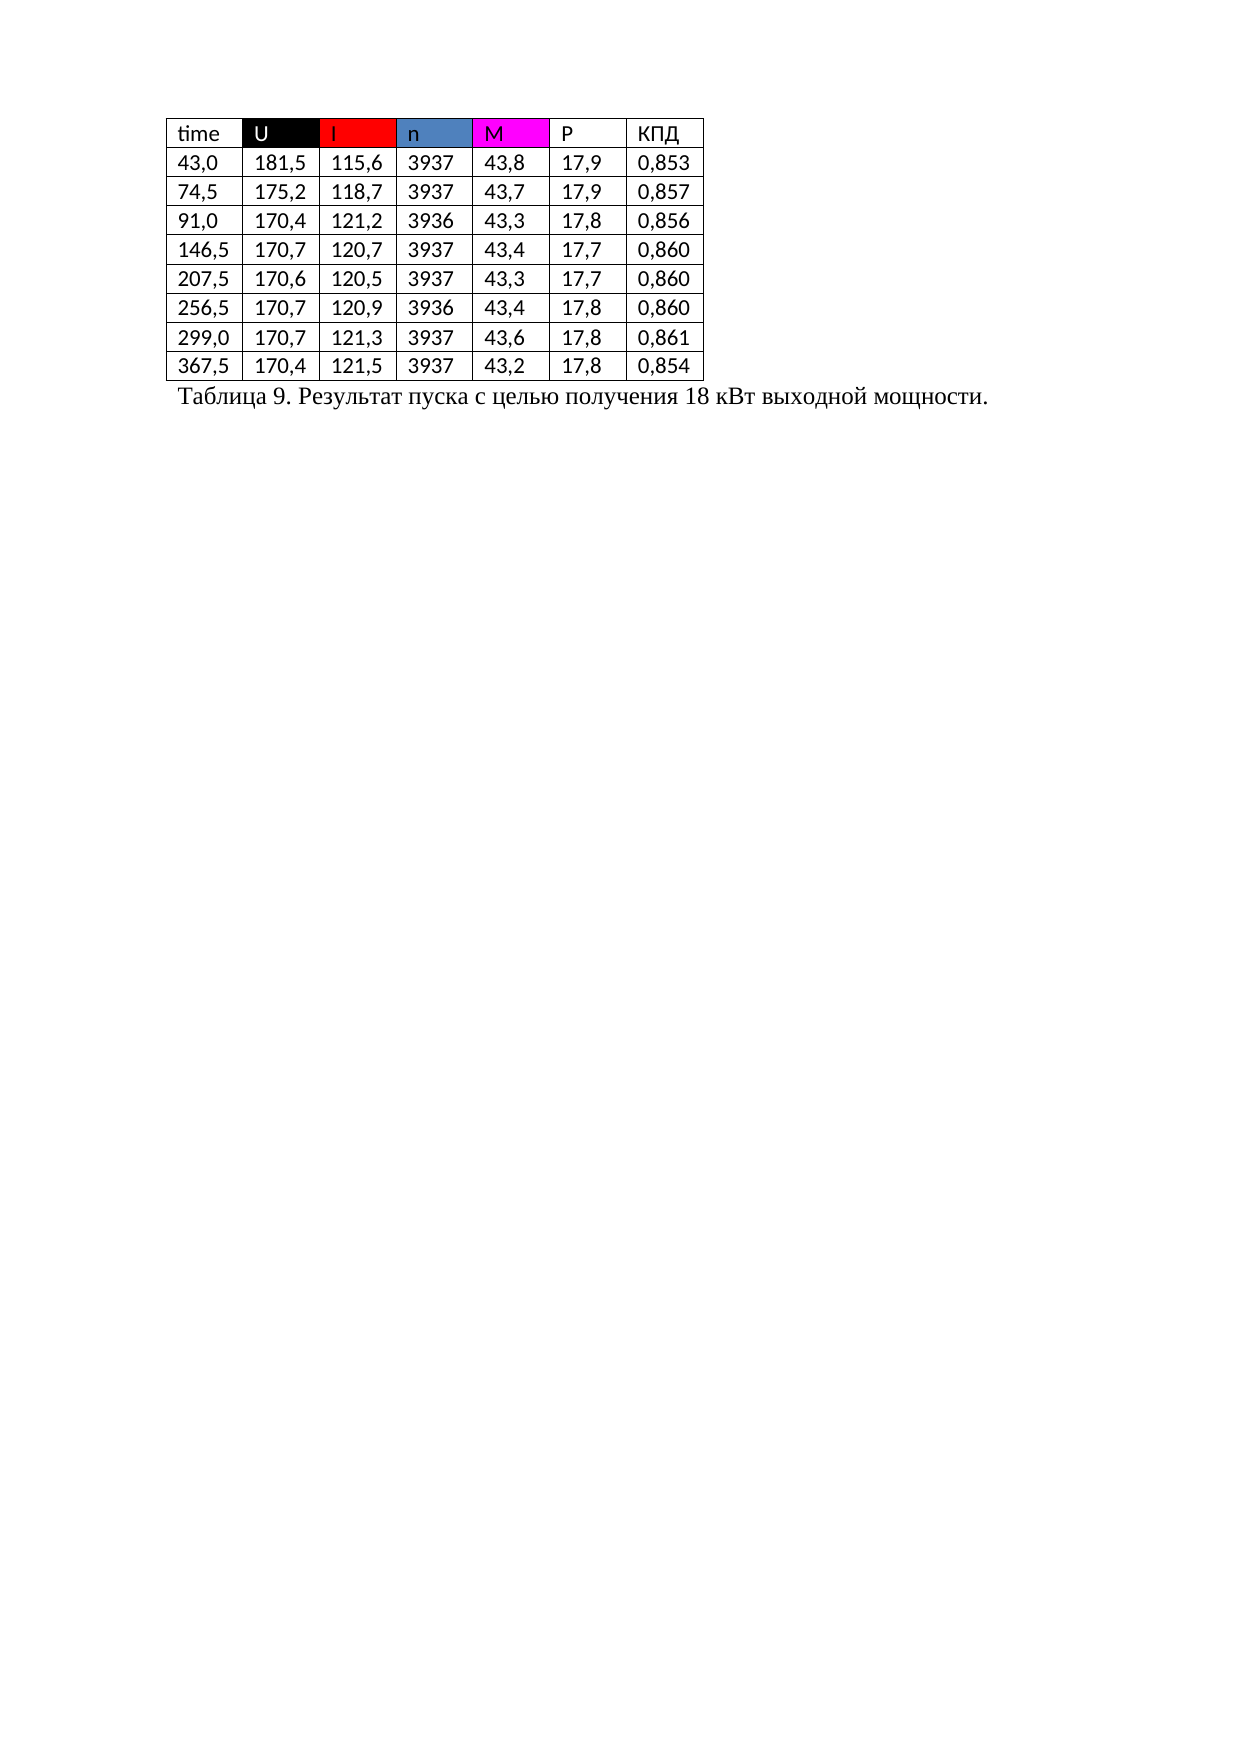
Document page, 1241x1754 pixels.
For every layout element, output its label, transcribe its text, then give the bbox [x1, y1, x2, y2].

table_header U [243, 119, 319, 147]
table_cell 43,3 [473, 265, 549, 292]
table_cell 170,4 [243, 352, 319, 380]
table_cell 120,9 [320, 294, 396, 322]
table_cell 17,9 [550, 177, 626, 205]
table_cell 74,5 [167, 177, 242, 205]
table_header КПД [627, 119, 703, 147]
table_header time [167, 119, 242, 147]
table_cell 17,7 [550, 265, 626, 292]
table_cell 17,8 [550, 352, 626, 380]
table_cell 146,5 [167, 235, 242, 263]
table_cell 170,7 [243, 294, 319, 322]
table_cell 121,3 [320, 323, 396, 351]
table_cell 17,8 [550, 294, 626, 322]
table_cell 3936 [397, 206, 472, 234]
table_header n [397, 119, 472, 147]
table_cell 181,5 [243, 148, 319, 176]
table_cell 170,6 [243, 265, 319, 292]
table_cell 3937 [397, 177, 472, 205]
table_cell 43,7 [473, 177, 549, 205]
table_cell 43,4 [473, 235, 549, 263]
table_cell 0,860 [627, 235, 703, 263]
table_cell 3937 [397, 148, 472, 176]
table_cell 43,6 [473, 323, 549, 351]
table_cell 0,854 [627, 352, 703, 380]
table_cell 367,5 [167, 352, 242, 380]
table_header M [473, 119, 549, 147]
table_cell 121,5 [320, 352, 396, 380]
table_cell 3937 [397, 323, 472, 351]
table_cell 0,860 [627, 294, 703, 322]
table_cell 299,0 [167, 323, 242, 351]
table_cell 17,9 [550, 148, 626, 176]
table_cell 0,857 [627, 177, 703, 205]
table_cell 207,5 [167, 265, 242, 292]
table_cell 170,7 [243, 235, 319, 263]
table_cell 17,7 [550, 235, 626, 263]
table_cell 120,5 [320, 265, 396, 292]
table_header I [320, 119, 396, 147]
table_cell 3936 [397, 294, 472, 322]
table_cell 170,7 [243, 323, 319, 351]
table_cell 120,7 [320, 235, 396, 263]
table_cell 43,3 [473, 206, 549, 234]
table_header P [550, 119, 626, 147]
table_cell 17,8 [550, 206, 626, 234]
table_cell 0,861 [627, 323, 703, 351]
table_cell 43,0 [167, 148, 242, 176]
table_cell 3937 [397, 235, 472, 263]
text Таблица 9. Результат пуска с целью получения 18 кВт выходной мощности. [177, 381, 1152, 409]
table_cell 43,2 [473, 352, 549, 380]
table_cell 175,2 [243, 177, 319, 205]
table_cell 118,7 [320, 177, 396, 205]
table_cell 0,853 [627, 148, 703, 176]
table_cell 43,8 [473, 148, 549, 176]
table_cell 121,2 [320, 206, 396, 234]
table_cell 256,5 [167, 294, 242, 322]
table_cell 3937 [397, 352, 472, 380]
table_cell 91,0 [167, 206, 242, 234]
table_cell 170,4 [243, 206, 319, 234]
table_cell 17,8 [550, 323, 626, 351]
table_cell 115,6 [320, 148, 396, 176]
table_cell 0,856 [627, 206, 703, 234]
table_cell 43,4 [473, 294, 549, 322]
table_cell 3937 [397, 265, 472, 292]
table_cell 0,860 [627, 265, 703, 292]
